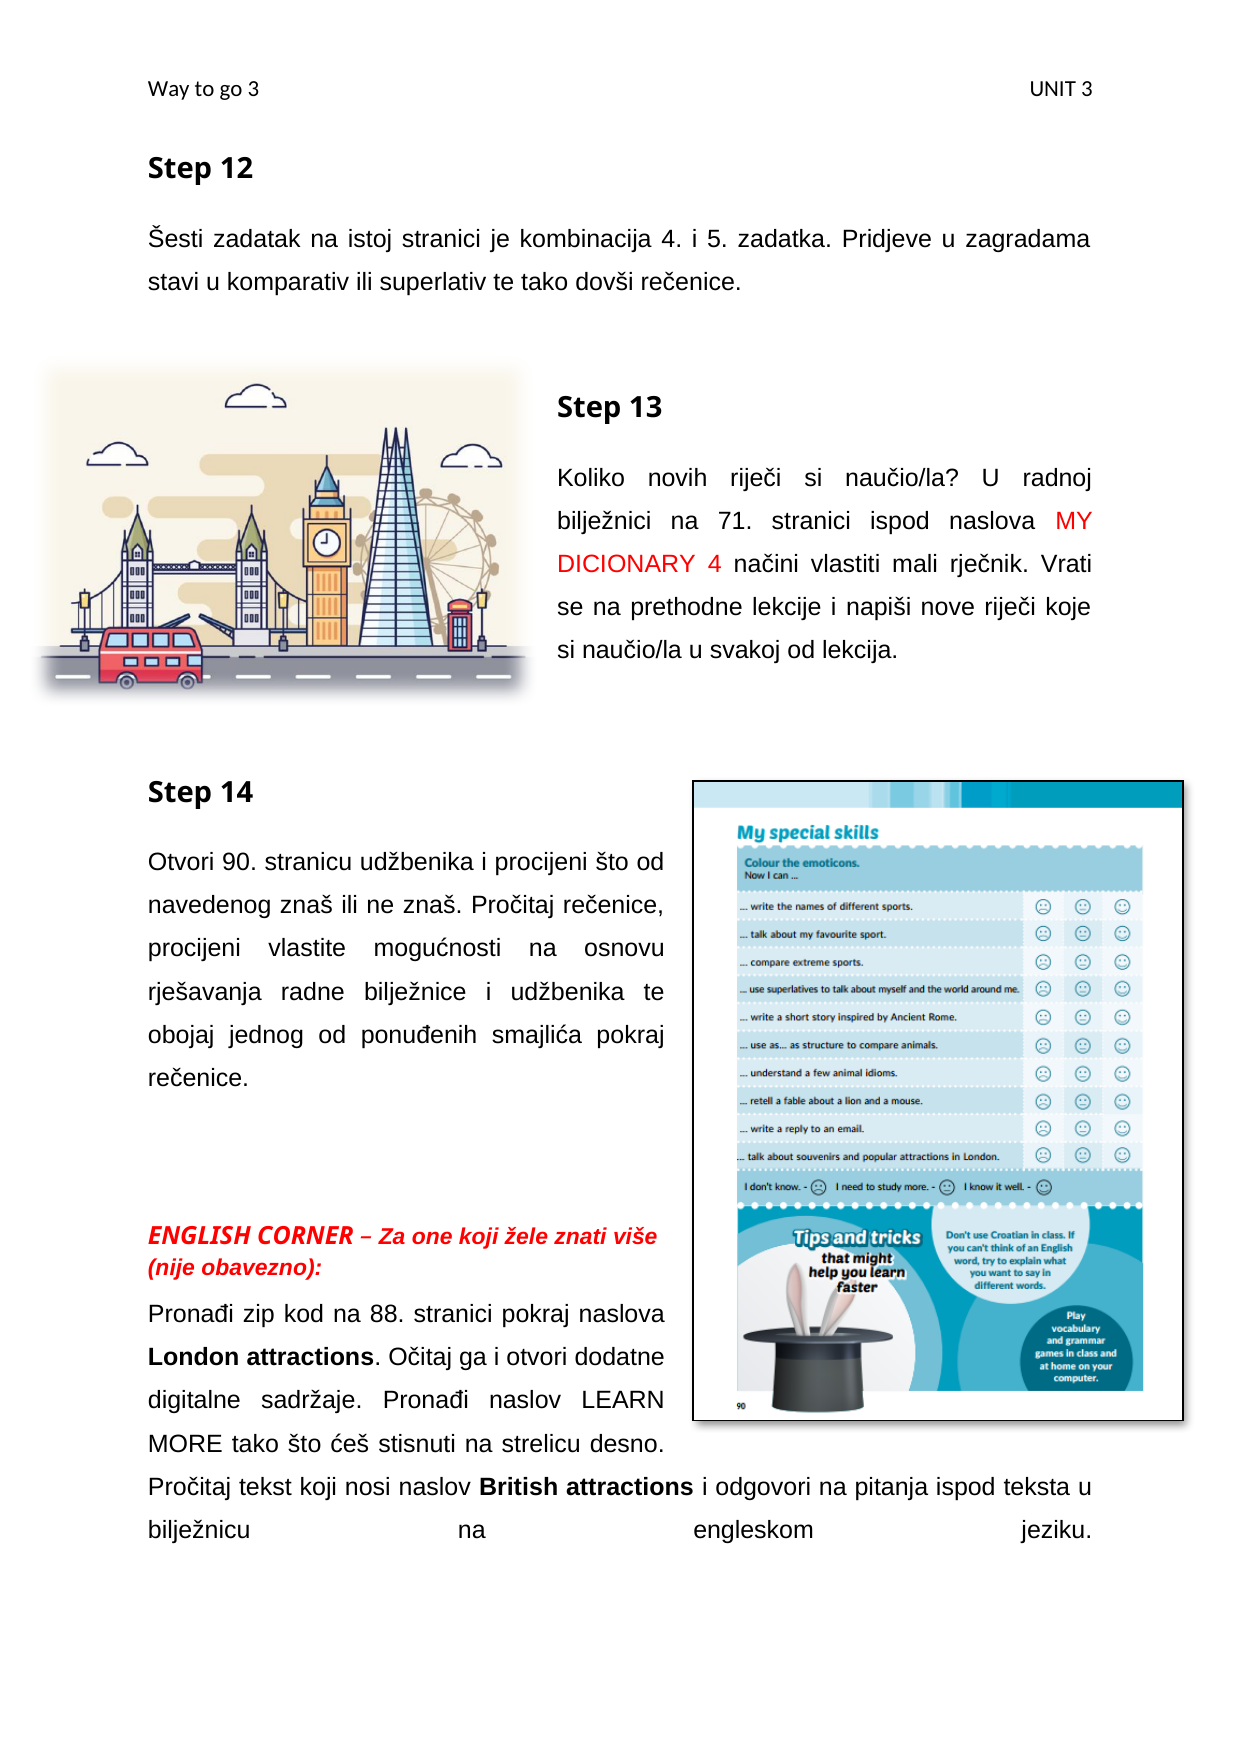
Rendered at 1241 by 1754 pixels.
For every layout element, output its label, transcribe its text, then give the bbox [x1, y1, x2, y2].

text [148, 1299, 1093, 1544]
text Step 13 [529, 386, 1093, 426]
text Šesti zadatak na istoj stranici je kombinacija 4. i 5. zadatka. Pridjeve u zagradama stavi u komparativ ili superlativ te tako dovši rečenice. [148, 224, 1093, 296]
text Step 14 [148, 771, 1093, 811]
text Otvori 90. stranicu udžbenika i procijeni što od navedenog znaš ili ne znaš. Pročitaj rečenice, procijeni vlastite mogućnosti na osnovu rješavanja radne bilježnice i udžbenika te obojaj jednog od ponuđenih smajlića pokraj rečenice. [148, 847, 691, 1092]
picture [694, 782, 1182, 1420]
text Step 12 [148, 148, 1093, 187]
text Koliko novih riječi si naučio/la? U radnoj bilježnici na 71. stranici ispod naslova MY DICIONARY 4 načini vlastiti mali rječnik. Vrati se na prethodne lekcije i napiši nove riječi koje si naučio/la u svakoj od lekcija. [529, 463, 1093, 664]
text ENGLISH CORNER – Za one koji žele znati više (nije obavezno): [148, 1218, 691, 1281]
picture [57, 380, 520, 678]
